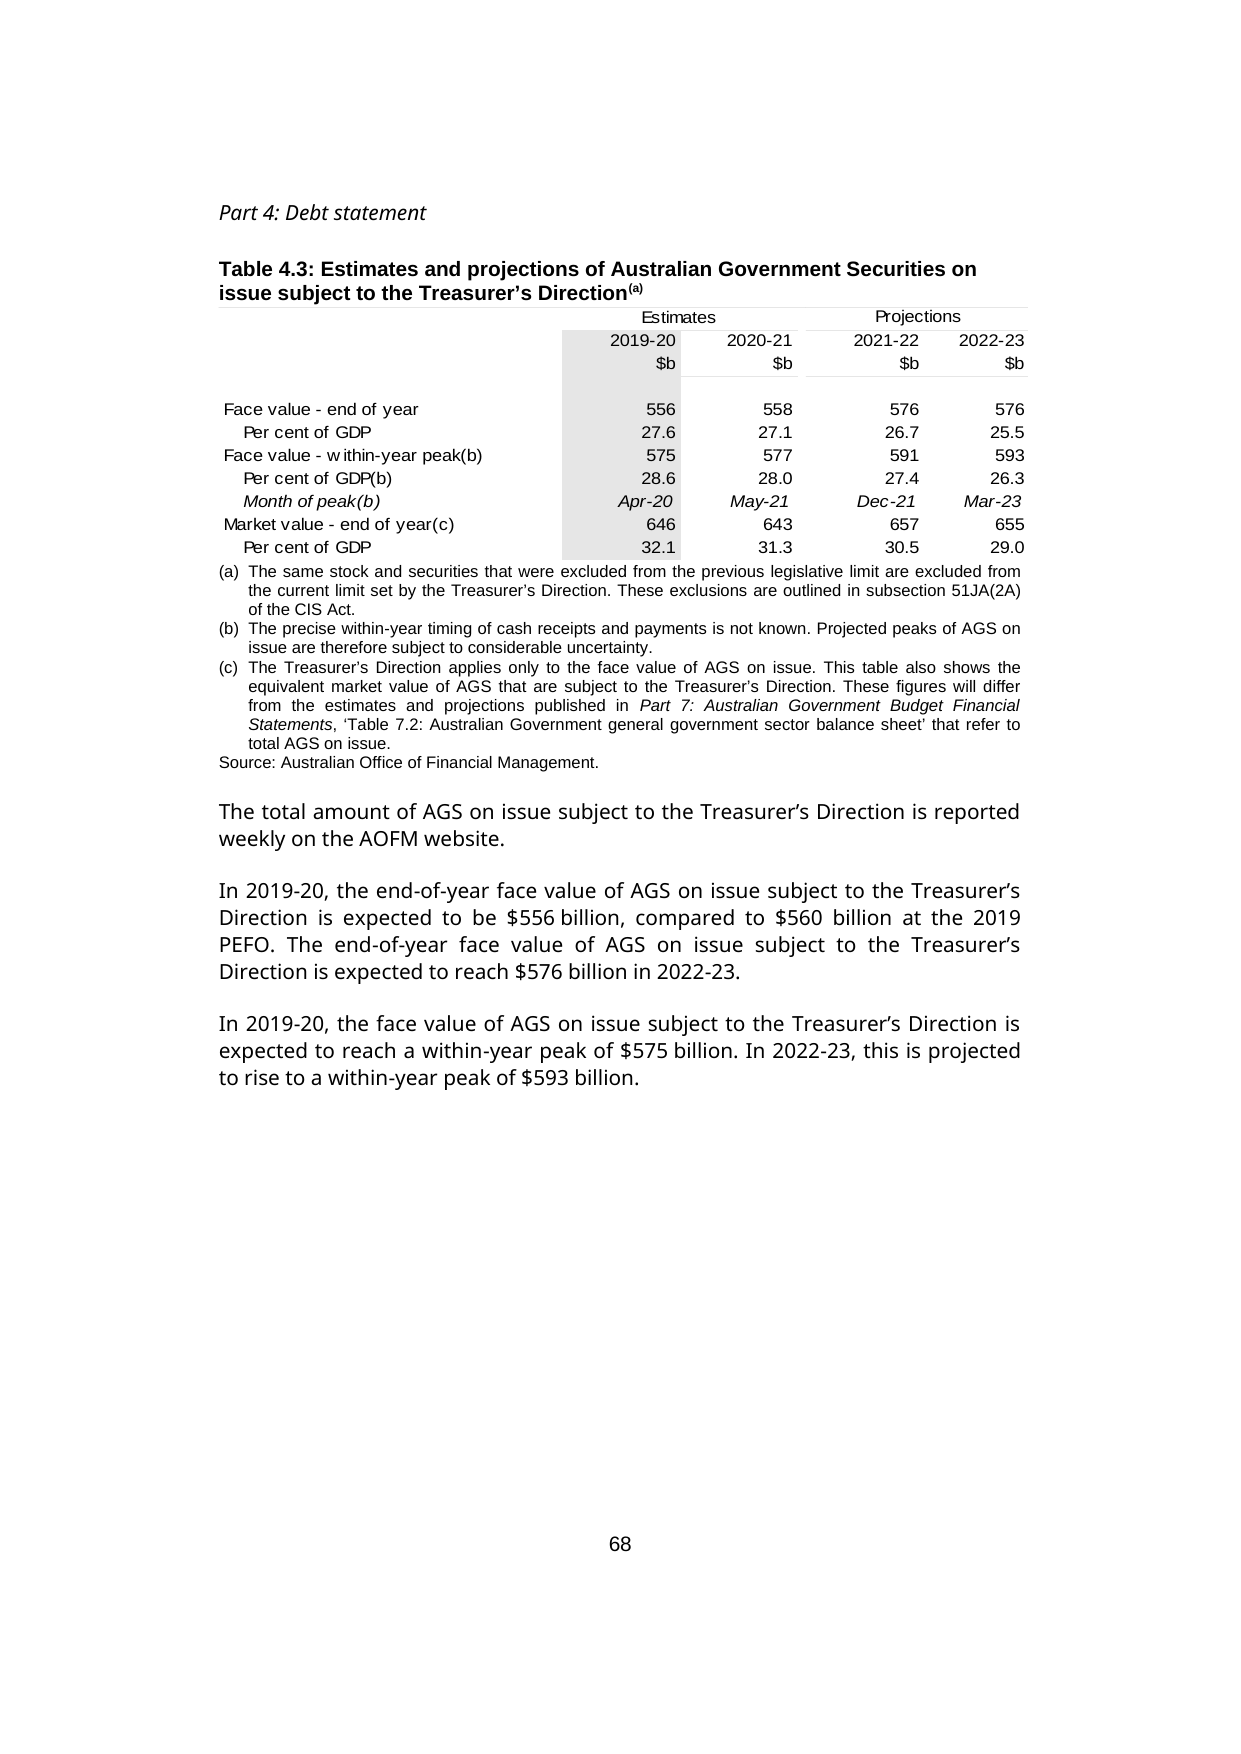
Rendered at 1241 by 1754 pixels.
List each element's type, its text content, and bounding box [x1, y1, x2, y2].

text In 2019-20, the end-of-year face value of AGS on issue subject to the Treasurer’s Direction is expected to be $556 billion, compared to $560 billion at the 2019 PEFO. The end-of-year face value of AGS on issue subject to the Treasurer’s Direction is expected to reach $576 billion in 2022-23. [218, 877, 1022, 985]
text The Treasurer’s Direction applies only to the face value of AGS on issue. This table also shows the equivalent market value of AGS that are subject to the Treasurer’s Direction. These figures will differ from the estimates and projections published in Part 7: Australian Government Budget Financial Statements, ‘Table 7.2: Australian Government general government sector balance sheet’ that refer to total AGS on issue. [218, 657, 1022, 753]
subtitle Table 4.3: Estimates and projections of Australian Government Securities on issue subject to the Treasurer’s Direction(a) [218, 257, 1022, 305]
list The same stock and securities that were excluded from the previous legislative limit are excluded from the current limit set by the Treasurer’s Direction. These exclusions are outlined in subsection 51JA(2A) of the CIS Act. [218, 562, 1022, 619]
text The precise within-year timing of cash receipts and payments is not known. Projected peaks of AGS on issue are therefore subject to considerable uncertainty. [218, 619, 1022, 657]
text In 2019-20, the face value of AGS on issue subject to the Treasurer’s Direction is expected to reach a within-year peak of $575 billion. In 2022-23, this is projected to rise to a within-year peak of $593 billion. [218, 1010, 1022, 1091]
text Source: Australian Office of Financial Management. [218, 753, 1022, 772]
text The total amount of AGS on issue subject to the Treasurer’s Direction is reported weekly on the AOFM website. [218, 797, 1022, 852]
